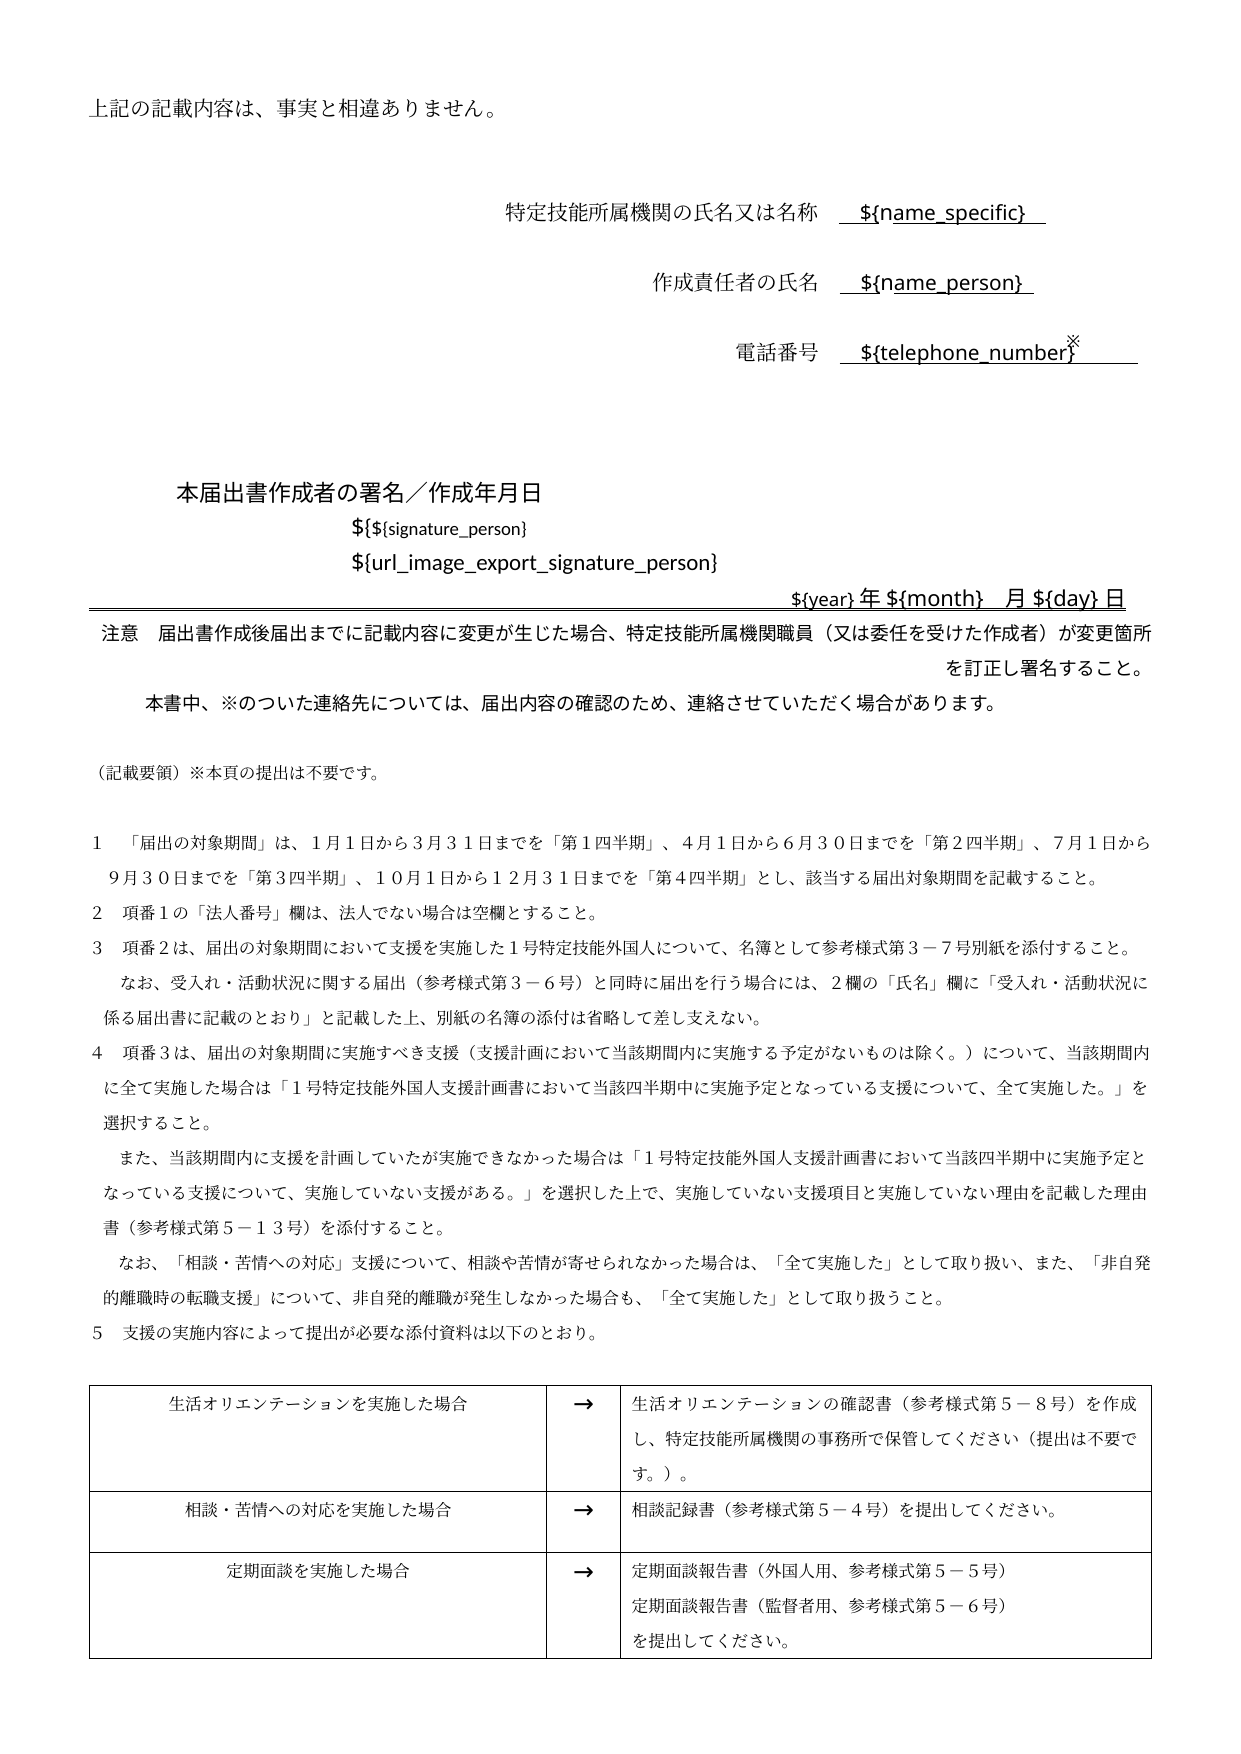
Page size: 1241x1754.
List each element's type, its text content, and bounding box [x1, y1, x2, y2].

text １ 「届出の対象期間」は、１月１日から３月３１日までを「第１四半期」、４月１日から６月３０日までを「第２四半期」、７月１日から９月３０日までを「第３四半期」、１０月１日から１２月３１日までを「第４四半期」とし、該当する届出対象期間を記載すること。 [89, 824, 1152, 894]
text ３ 項番２は、届出の対象期間において支援を実施した１号特定技能外国人について、名簿として参考様式第３－７号別紙を添付すること。 [89, 929, 1152, 964]
text ２ 項番１の「法人番号」欄は、法人でない場合は空欄とすること。 [89, 894, 1152, 929]
table_cell → [547, 1492, 620, 1552]
text 本書中、※のついた連絡先については、届出内容の確認のため、連絡させていただく場合があります。 [89, 684, 1152, 719]
table_cell 相談・苦情への対応を実施した場合 [90, 1492, 546, 1552]
table_cell 定期面談報告書（外国人用、参考様式第５－５号） 定期面談報告書（監督者用、参考様式第５－６号） を提出してください。 [621, 1553, 1151, 1658]
text ５ 支援の実施内容によって提出が必要な添付資料は以下のとおり。 [89, 1314, 1152, 1349]
table_cell 定期面談を実施した場合 [90, 1553, 546, 1658]
text 特定技能所属機関の氏名又は名称 ${name_specific} [89, 194, 1152, 229]
table_cell → [547, 1553, 620, 1658]
table_cell 相談記録書（参考様式第５－４号）を提出してください。 [621, 1492, 1151, 1552]
table_header 生活オリエンテーションを実施した場合 [90, 1386, 546, 1491]
text なお、「相談・苦情への対応」支援について、相談や苦情が寄せられなかった場合は、「全て実施した」として取り扱い、また、「非自発的離職時の転職支援」について、非自発的離職が発生しなかった場合も、「全て実施した」として取り扱うこと。 [103, 1244, 1152, 1314]
text ${url_image_export_signature_person} [89, 544, 1152, 579]
text 電話番号 ${telephone_number} [89, 334, 1152, 369]
table_header → [547, 1386, 620, 1491]
text 上記の記載内容は、事実と相違ありません。 [89, 89, 1152, 124]
text （記載要領）※本頁の提出は不要です。 [89, 754, 1152, 789]
text ${${signature_person} [89, 509, 1152, 544]
text 注意 届出書作成後届出までに記載内容に変更が生じた場合、特定技能所属機関職員（又は委任を受けた作成者）が変更箇所を訂正し署名すること。 [89, 614, 1152, 684]
table_header 生活オリエンテーションの確認書（参考様式第５－８号）を作成し、特定技能所属機関の事務所で保管してください（提出は不要です。）。 [621, 1386, 1151, 1491]
text 作成責任者の氏名 ${name_person} [89, 264, 1152, 299]
text なお、受入れ・活動状況に関する届出（参考様式第３－６号）と同時に届出を行う場合には、２欄の「氏名」欄に「受入れ・活動状況に係る届出書に記載のとおり」と記載した上、別紙の名簿の添付は省略して差し支えない。 [103, 964, 1152, 1034]
text ${year} 年 ${month} 月 ${day} 日 [89, 579, 1152, 614]
text また、当該期間内に支援を計画していたが実施できなかった場合は「１号特定技能外国人支援計画書において当該四半期中に実施予定となっている支援について、実施していない支援がある。」を選択した上で、実施していない支援項目と実施していない理由を記載した理由書（参考様式第５－１３号）を添付すること。 [103, 1139, 1152, 1244]
text 本届出書作成者の署名／作成年月日 [89, 474, 1152, 509]
text ４ 項番３は、届出の対象期間に実施すべき支援（支援計画において当該期間内に実施する予定がないものは除く。）について、当該期間内に全て実施した場合は「１号特定技能外国人支援計画書において当該四半期中に実施予定となっている支援について、全て実施した。」を選択すること。 [89, 1034, 1152, 1139]
